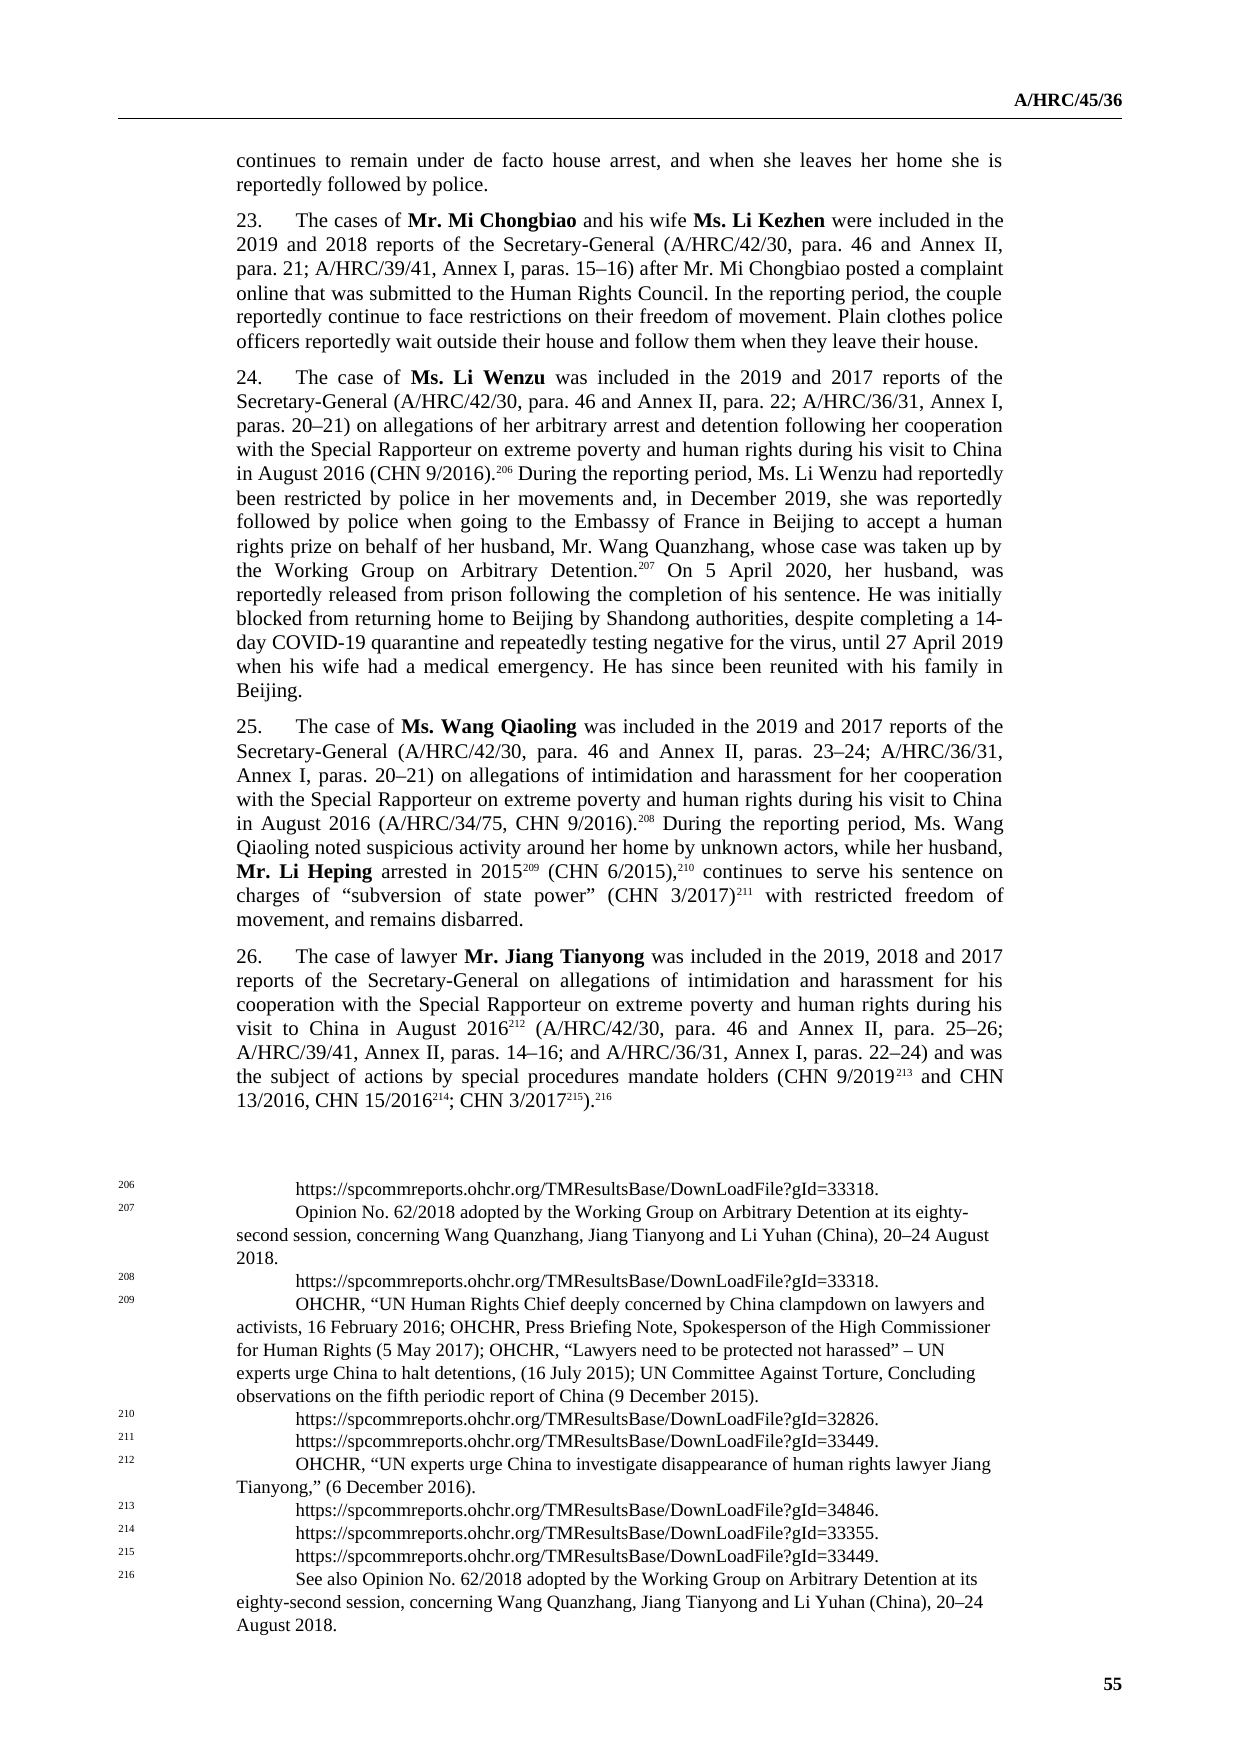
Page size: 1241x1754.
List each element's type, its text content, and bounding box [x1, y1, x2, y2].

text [236, 148, 1004, 196]
text 24. The case of Ms. Li Wenzu was included in the 2019 and 2017 reports of the Secretary-General (A/HRC/42/30, para. 46 and Annex II, para. 22; A/HRC/36/31, Annex I, paras. 20–21) on allegations of her arbitrary arrest and detention following her cooperation with the Special Rapporteur on extreme poverty and human rights during his visit to China in August 2016 (CHN 9/2016). During the reporting period, Ms. Li Wenzu had reportedly been restricted by police in her movements and, in December 2019, she was reportedly followed by police when going to the Embassy of France in Beijing to accept a human rights prize on behalf of her husband, Mr. Wang Quanzhang, whose case was taken up by the Working Group on Arbitrary Detention. On 5 April 2020, her husband, was reportedly released from prison following the completion of his sentence. He was initially blocked from returning home to Beijing by Shandong authorities, despite completing a 14-day COVID-19 quarantine and repeatedly testing negative for the virus, until 27 April 2019 when his wife had a medical emergency. He has since been reunited with his family in Beijing. [236, 365, 1004, 702]
text 25. The case of Ms. Wang Qiaoling was included in the 2019 and 2017 reports of the Secretary-General (A/HRC/42/30, para. 46 and Annex II, paras. 23–24; A/HRC/36/31, Annex I, paras. 20–21) on allegations of intimidation and harassment for her cooperation with the Special Rapporteur on extreme poverty and human rights during his visit to China in August 2016 (A/HRC/34/75, CHN 9/2016). During the reporting period, Ms. Wang Qiaoling noted suspicious activity around her home by unknown actors, while her husband, Mr. Li Heping arrested in 2015 (CHN 6/2015), continues to serve his sentence on charges of “subversion of state power” (CHN 3/2017) with restricted freedom of movement, and remains disbarred. [236, 714, 1004, 931]
text 23. The cases of Mr. Mi Chongbiao and his wife Ms. Li Kezhen were included in the 2019 and 2018 reports of the Secretary-General (A/HRC/42/30, para. 46 and Annex II, para. 21; A/HRC/39/41, Annex I, paras. 15–16) after Mr. Mi Chongbiao posted a complaint online that was submitted to the Human Rights Council. In the reporting period, the couple reportedly continue to face restrictions on their freedom of movement. Plain clothes police officers reportedly wait outside their house and follow them when they leave their house. [236, 208, 1004, 353]
text 26. The case of lawyer Mr. Jiang Tianyong was included in the 2019, 2018 and 2017 reports of the Secretary-General on allegations of intimidation and harassment for his cooperation with the Special Rapporteur on extreme poverty and human rights during his visit to China in August 2016 (A/HRC/42/30, para. 46 and Annex II, para. 25–26; A/HRC/39/41, Annex II, paras. 14–16; and A/HRC/36/31, Annex I, paras. 22–24) and was the subject of actions by special procedures mandate holders (CHN 9/2019 and CHN 13/2016, CHN 15/2016; CHN 3/2017). [236, 943, 1004, 1112]
